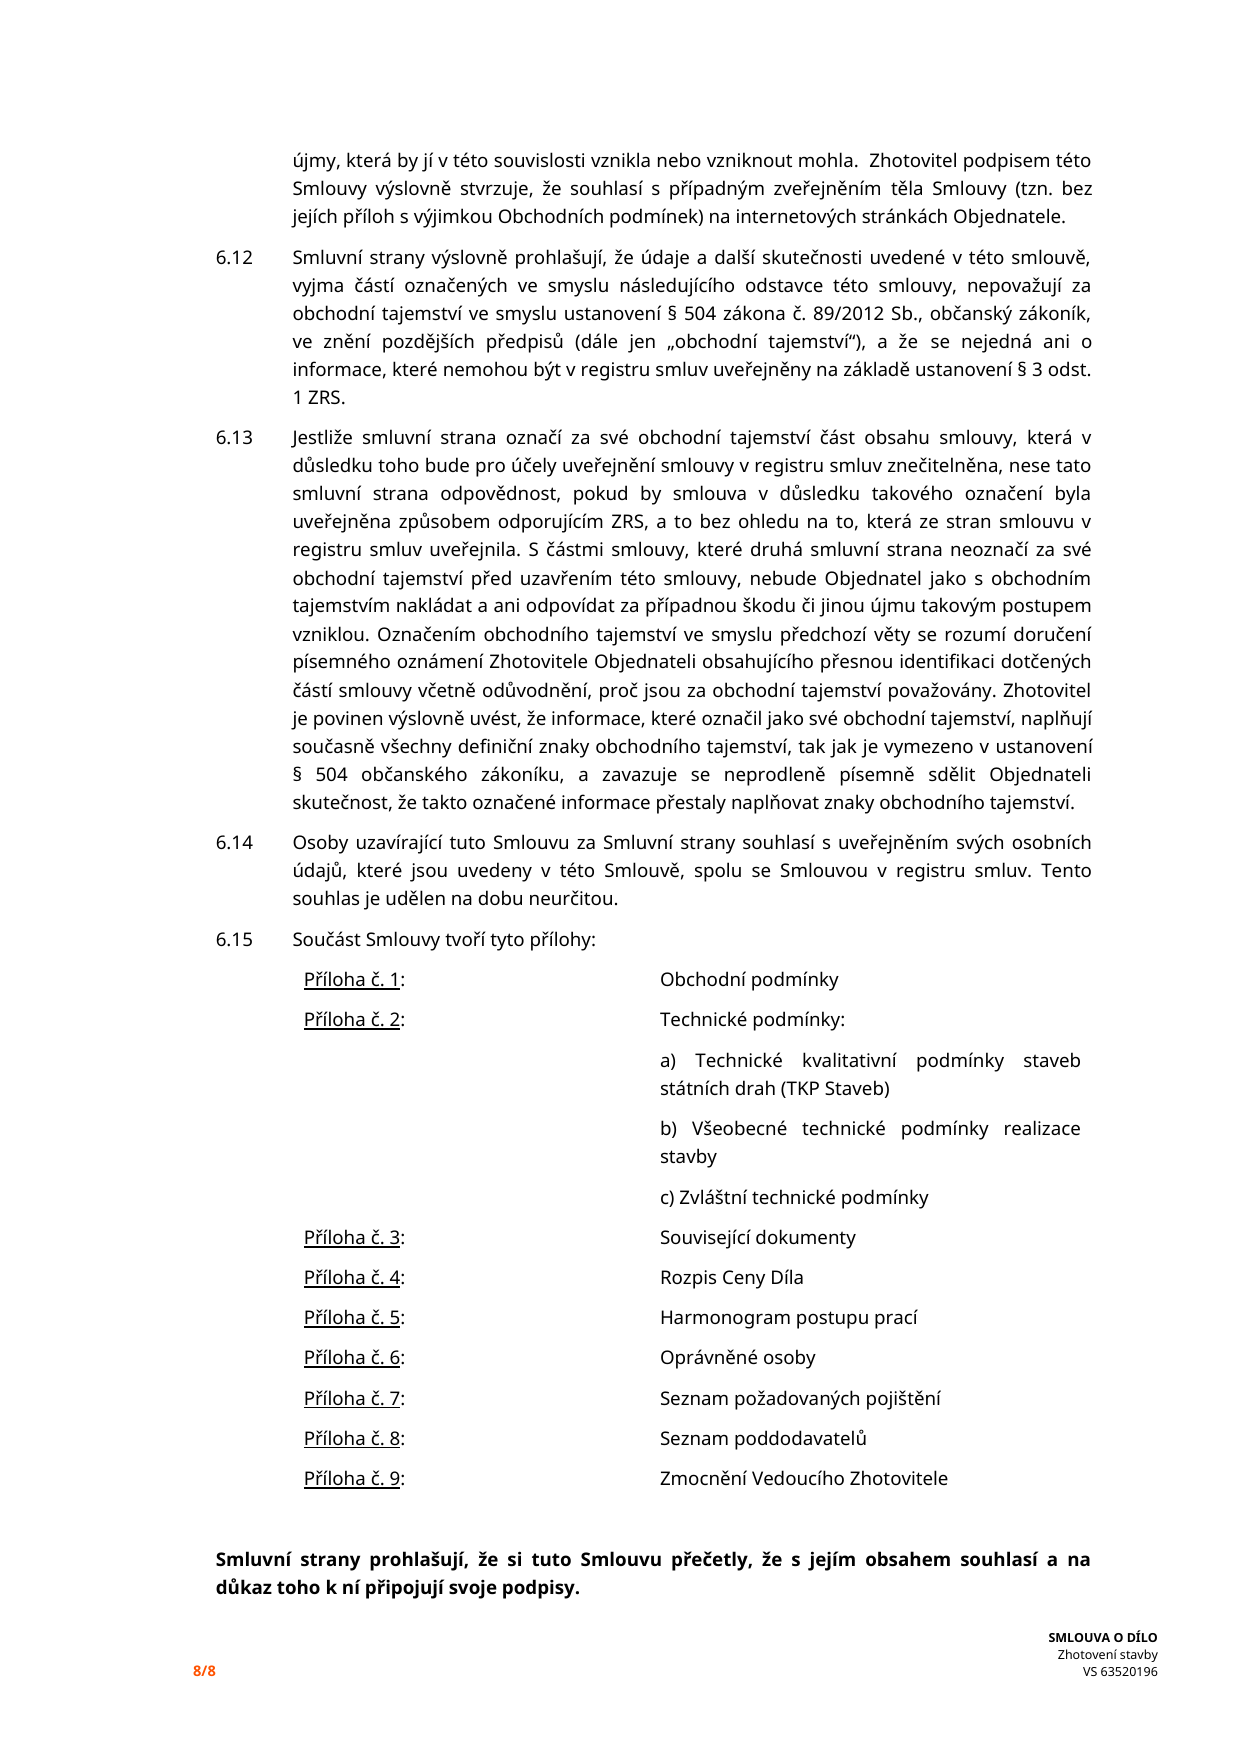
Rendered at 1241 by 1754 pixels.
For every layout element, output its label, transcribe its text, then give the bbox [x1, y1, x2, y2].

table_cell Příloha č. 5: [216, 1305, 572, 1345]
table_cell Příloha č. 4: [216, 1265, 572, 1304]
text Smluvní strany výslovně prohlašují, že údaje a další skutečnosti uvedené v této smlouvě, vyjma částí označených ve smyslu následujícího odstavce této smlouvy, nepovažují za obchodní tajemství ve smyslu ustanovení § 504 zákona č. 89/2012 Sb., občanský zákoník, ve znění pozdějších předpisů (dále jen „obchodní tajemství“), a že se nejedná ani o informace, které nemohou být v registru smluv uveřejněny na základě ustanovení § 3 odst. 1 ZRS. [216, 244, 1093, 410]
table_cell Příloha č. 7: [216, 1385, 572, 1425]
table_cell Příloha č. 6: [216, 1345, 572, 1385]
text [216, 147, 1093, 229]
text Součást Smlouvy tvoří tyto přílohy: [216, 926, 1093, 952]
table_header Příloha č. 1: [216, 967, 572, 1007]
text Osoby uzavírající tuto Smlouvu za Smluvní strany souhlasí s uveřejněním svých osobních údajů, které jsou uvedeny v této Smlouvě, spolu se Smlouvou v registru smluv. Tento souhlas je udělen na dobu neurčitou. [216, 829, 1093, 911]
table_cell Příloha č. 3: [216, 1224, 572, 1264]
table_cell Seznam poddodavatelů Zmocnění Vedoucího Zhotovitele [572, 1425, 1093, 1506]
text Smluvní strany prohlašují, že si tuto Smlouvu přečetly, že s jejím obsahem souhlasí a na důkaz toho k ní připojují svoje podpisy. [216, 1546, 1093, 1599]
table_cell Rozpis Ceny Díla [572, 1265, 1093, 1304]
table_cell Příloha č. 2: [216, 1007, 572, 1224]
table_cell Seznam požadovaných pojištění [572, 1385, 1093, 1425]
table_header Obchodní podmínky [572, 967, 1093, 1007]
text Jestliže smluvní strana označí za své obchodní tajemství část obsahu smlouvy, která v důsledku toho bude pro účely uveřejnění smlouvy v registru smluv znečitelněna, nese tato smluvní strana odpovědnost, pokud by smlouva v důsledku takového označení byla uveřejněna způsobem odporujícím ZRS, a to bez ohledu na to, která ze stran smlouvu v registru smluv uveřejnila. S částmi smlouvy, které druhá smluvní strana neoznačí za své obchodní tajemství před uzavřením této smlouvy, nebude Objednatel jako s obchodním tajemstvím nakládat a ani odpovídat za případnou škodu či jinou újmu takovým postupem vzniklou. Označením obchodního tajemství ve smyslu předchozí věty se rozumí doručení písemného oznámení Zhotovitele Objednateli obsahujícího přesnou identifikaci dotčených částí smlouvy včetně odůvodnění, proč jsou za obchodní tajemství považovány. Zhotovitel je povinen výslovně uvést, že informace, které označil jako své obchodní tajemství, naplňují současně všechny definiční znaky obchodního tajemství, tak jak je vymezeno v ustanovení § 504 občanského zákoníku, a zavazuje se neprodleně písemně sdělit Objednateli skutečnost, že takto označené informace přestaly naplňovat znaky obchodního tajemství. [216, 425, 1093, 814]
table_cell Technické podmínky: a) Technické kvalitativní podmínky staveb státních drah (TKP Staveb) b) Všeobecné technické podmínky realizace stavby c) Zvláštní technické podmínky [572, 1007, 1093, 1224]
table_cell Oprávněné osoby [572, 1345, 1093, 1385]
table_cell Příloha č. 8: Příloha č. 9: [216, 1425, 572, 1506]
table_cell Související dokumenty [572, 1224, 1093, 1264]
table_cell Harmonogram postupu prací [572, 1305, 1093, 1345]
